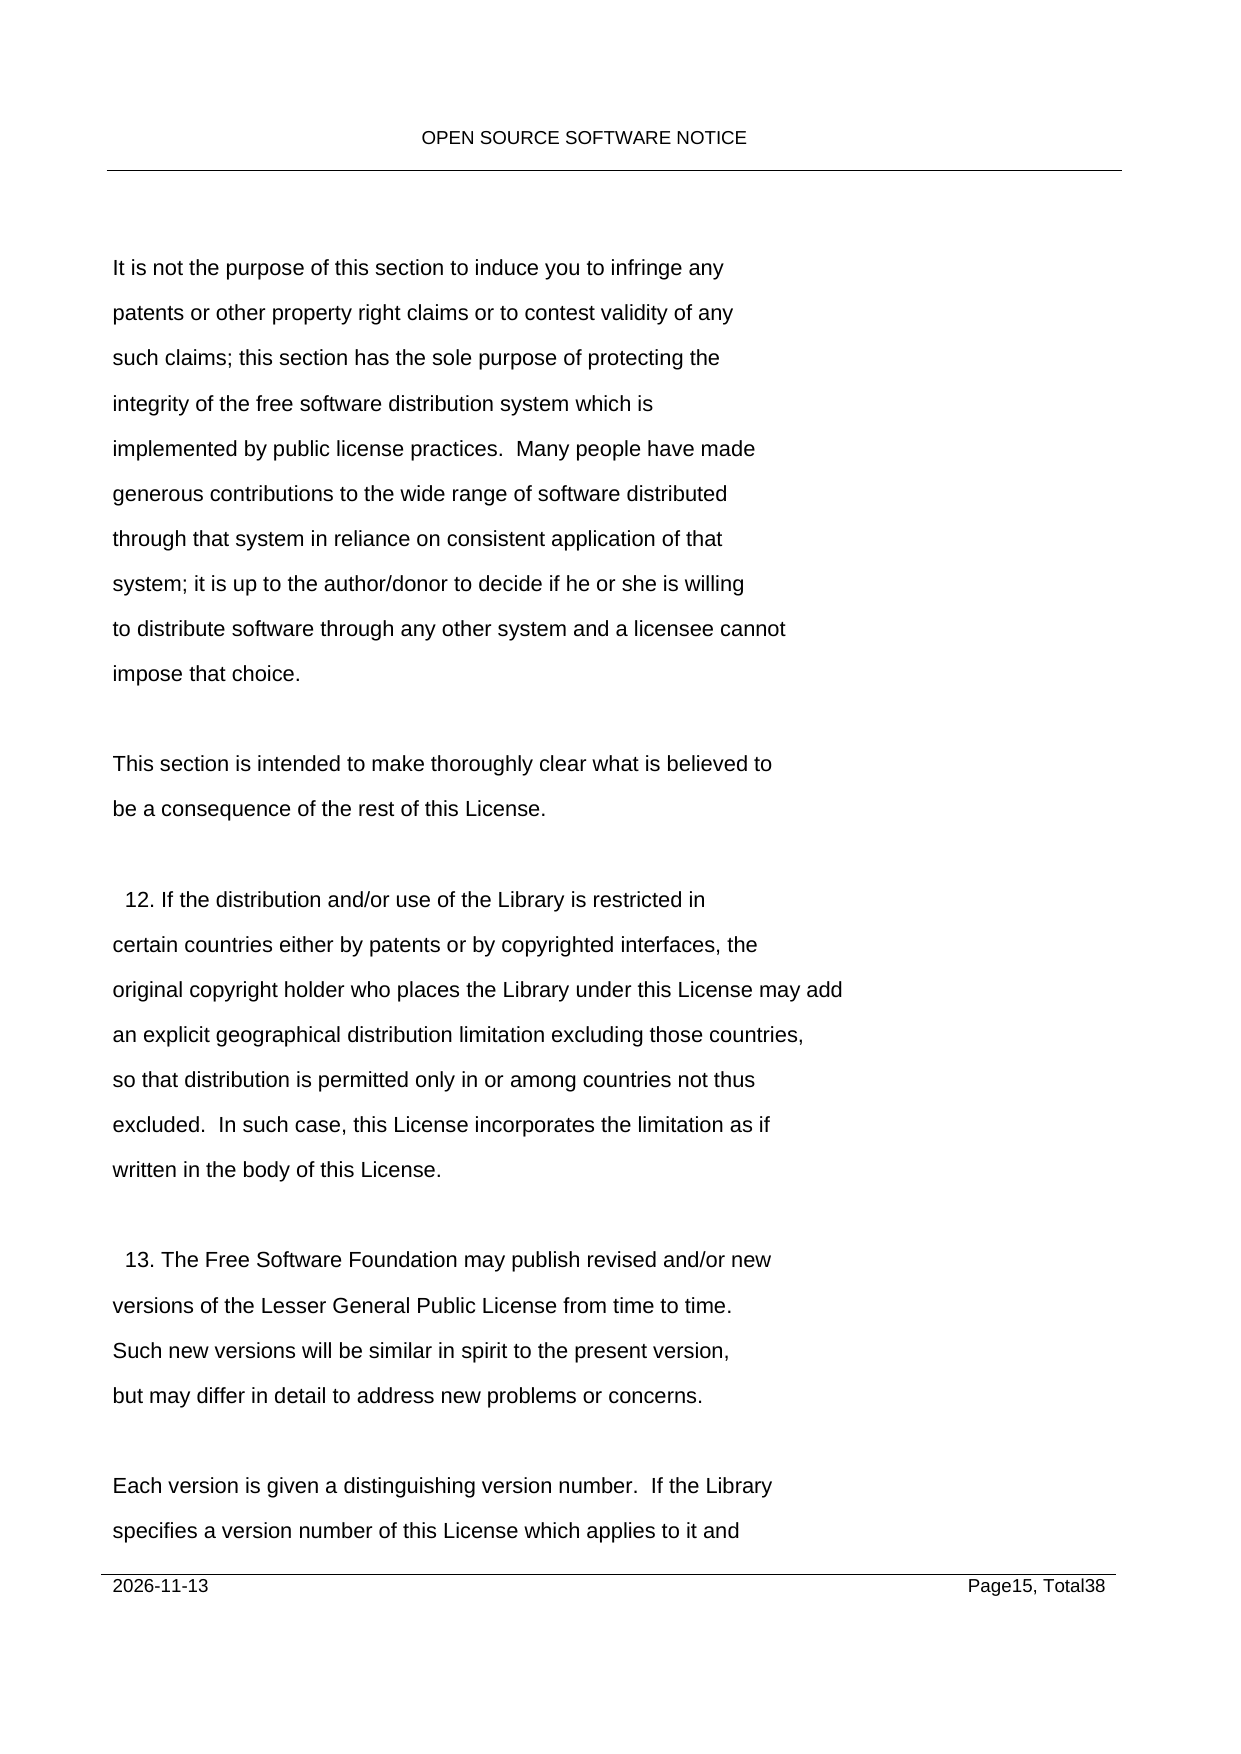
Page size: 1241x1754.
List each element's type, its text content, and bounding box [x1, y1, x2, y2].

text an explicit geographical distribution limitation excluding those countries, [112, 1018, 1128, 1051]
text patents or other property right claims or to contest validity of any [112, 297, 1128, 329]
text Each version is given a distinguishing version number. If the Library [112, 1469, 1128, 1502]
text through that system in reliance on consistent application of that [112, 522, 1128, 554]
text integrity of the free software distribution system which is [112, 387, 1128, 419]
text 12. If the distribution and/or use of the Library is restricted in [112, 883, 1128, 915]
text Such new versions will be similar in spirit to the present version, [112, 1334, 1128, 1366]
text This section is intended to make thoroughly clear what is believed to [112, 748, 1128, 780]
text versions of the Lesser General Public License from time to time. [112, 1289, 1128, 1321]
text be a consequence of the rest of this License. [112, 793, 1128, 825]
text certain countries either by patents or by copyrighted interfaces, the [112, 928, 1128, 961]
text excluded. In such case, this License incorporates the limitation as if [112, 1108, 1128, 1141]
text 13. The Free Software Foundation may publish revised and/or new [112, 1244, 1128, 1276]
text to distribute software through any other system and a licensee cannot [112, 612, 1128, 645]
text system; it is up to the author/donor to decide if he or she is willing [112, 567, 1128, 600]
text such claims; this section has the sole purpose of protecting the [112, 342, 1128, 374]
text but may differ in detail to address new problems or concerns. [112, 1379, 1128, 1412]
text original copyright holder who places the Library under this License may add [112, 973, 1128, 1006]
text It is not the purpose of this section to induce you to infringe any [112, 251, 1128, 284]
text written in the body of this License. [112, 1153, 1128, 1186]
text impose that choice. [112, 657, 1128, 690]
text implemented by public license practices. Many people have made [112, 432, 1128, 464]
text specifies a version number of this License which applies to it and [112, 1514, 1128, 1547]
text so that distribution is permitted only in or among countries not thus [112, 1063, 1128, 1096]
text generous contributions to the wide range of software distributed [112, 477, 1128, 509]
